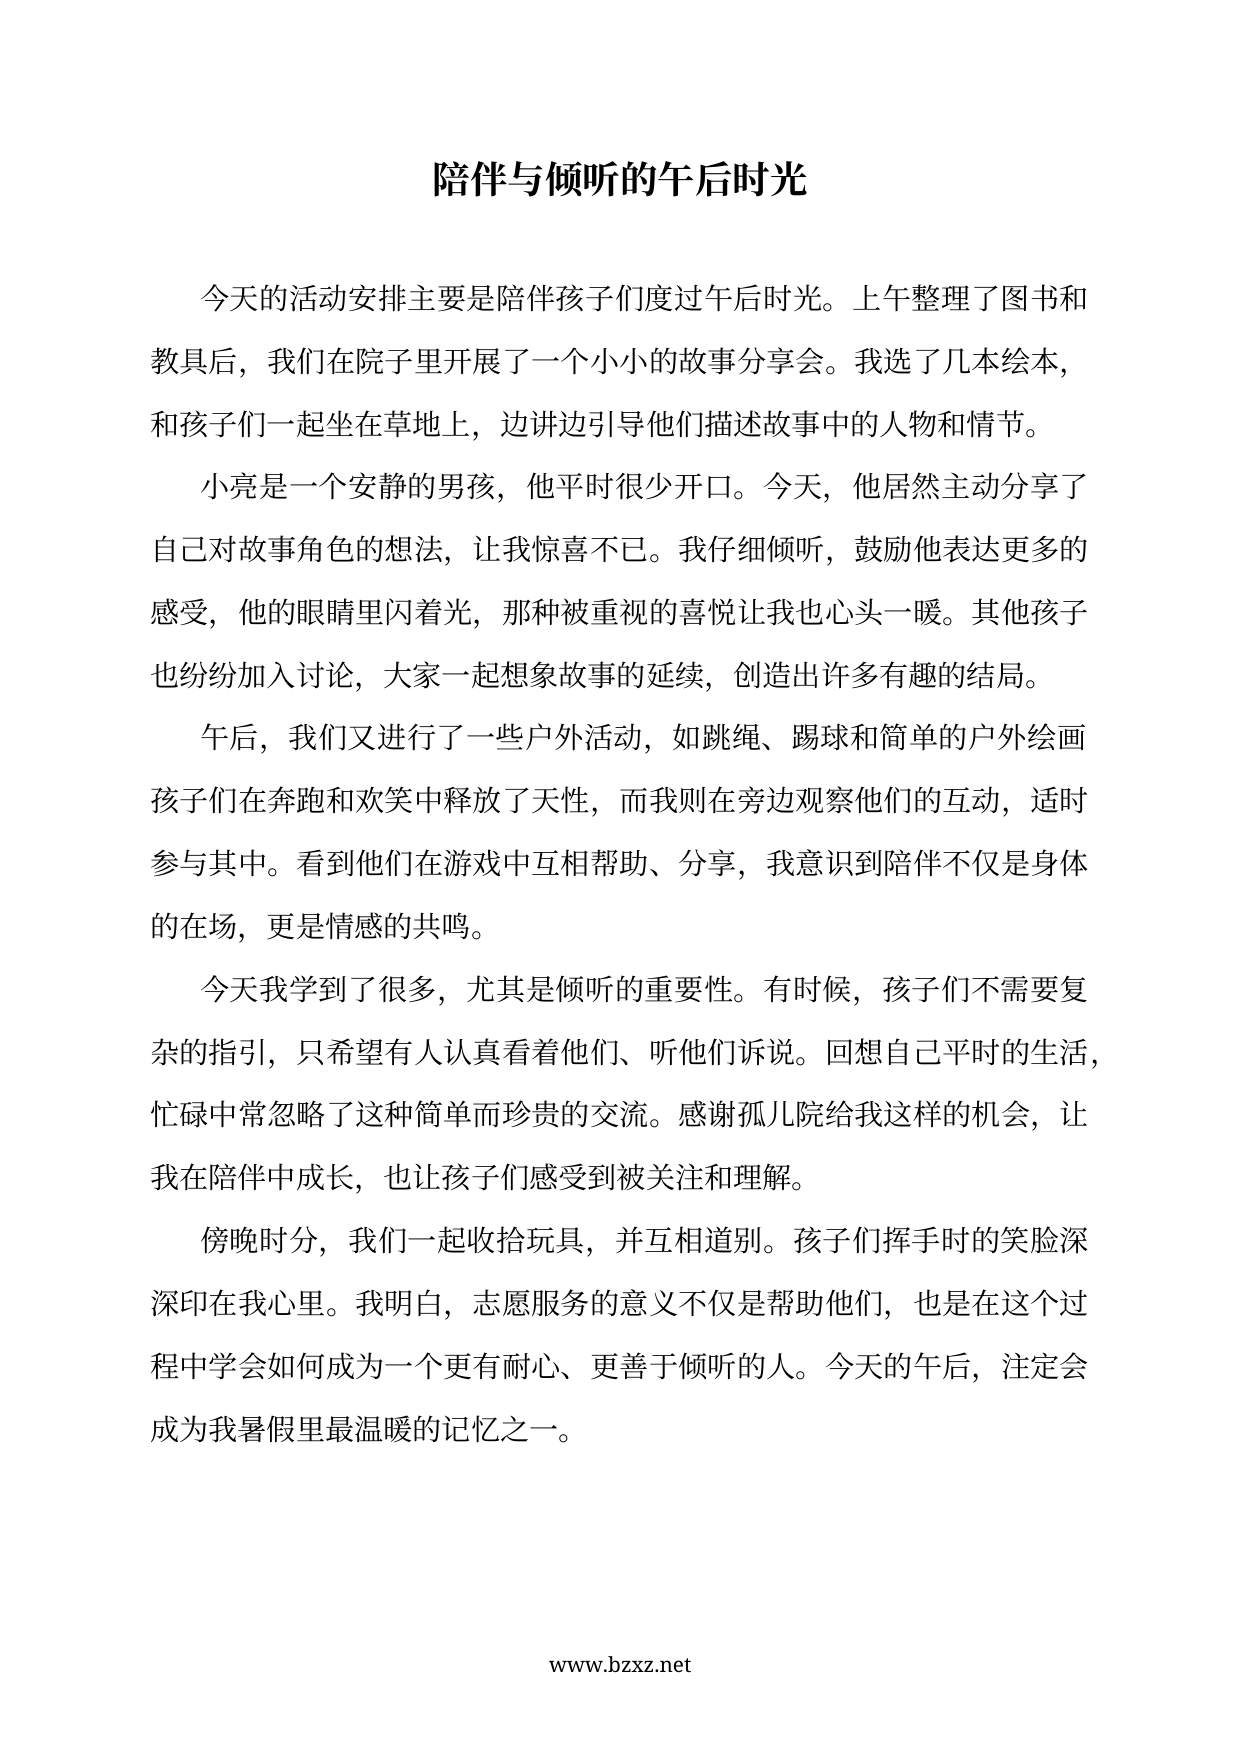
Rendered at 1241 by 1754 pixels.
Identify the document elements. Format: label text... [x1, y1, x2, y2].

text 今天我学到了很多，尤其是倾听的重要性。有时候，孩子们不需要复杂的指引，只希望有人认真看着他们、听他们诉说。回想自己平时的生活，忙碌中常忽略了这种简单而珍贵的交流。感谢孤儿院给我这样的机会，让我在陪伴中成长，也让孩子们感受到被关注和理解。 [150, 967, 1090, 1197]
text 小亮是一个安静的男孩，他平时很少开口。今天，他居然主动分享了自己对故事角色的想法，让我惊喜不已。我仔细倾听，鼓励他表达更多的感受，他的眼睛里闪着光，那种被重视的喜悦让我也心头一暖。其他孩子也纷纷加入讨论，大家一起想象故事的延续，创造出许多有趣的结局。 [150, 464, 1090, 694]
subtitle 陪伴与倾听的午后时光 [150, 150, 1090, 204]
text 今天的活动安排主要是陪伴孩子们度过午后时光。上午整理了图书和教具后，我们在院子里开展了一个小小的故事分享会。我选了几本绘本，和孩子们一起坐在草地上，边讲边引导他们描述故事中的人物和情节。 [150, 276, 1090, 443]
text 傍晚时分，我们一起收拾玩具，并互相道别。孩子们挥手时的笑脸深深印在我心里。我明白，志愿服务的意义不仅是帮助他们，也是在这个过程中学会如何成为一个更有耐心、更善于倾听的人。今天的午后，注定会成为我暑假里最温暖的记忆之一。 [150, 1218, 1090, 1448]
text 午后，我们又进行了一些户外活动，如跳绳、踢球和简单的户外绘画。孩子们在奔跑和欢笑中释放了天性，而我则在旁边观察他们的互动，适时参与其中。看到他们在游戏中互相帮助、分享，我意识到陪伴不仅是身体的在场，更是情感的共鸣。 [150, 715, 1090, 946]
